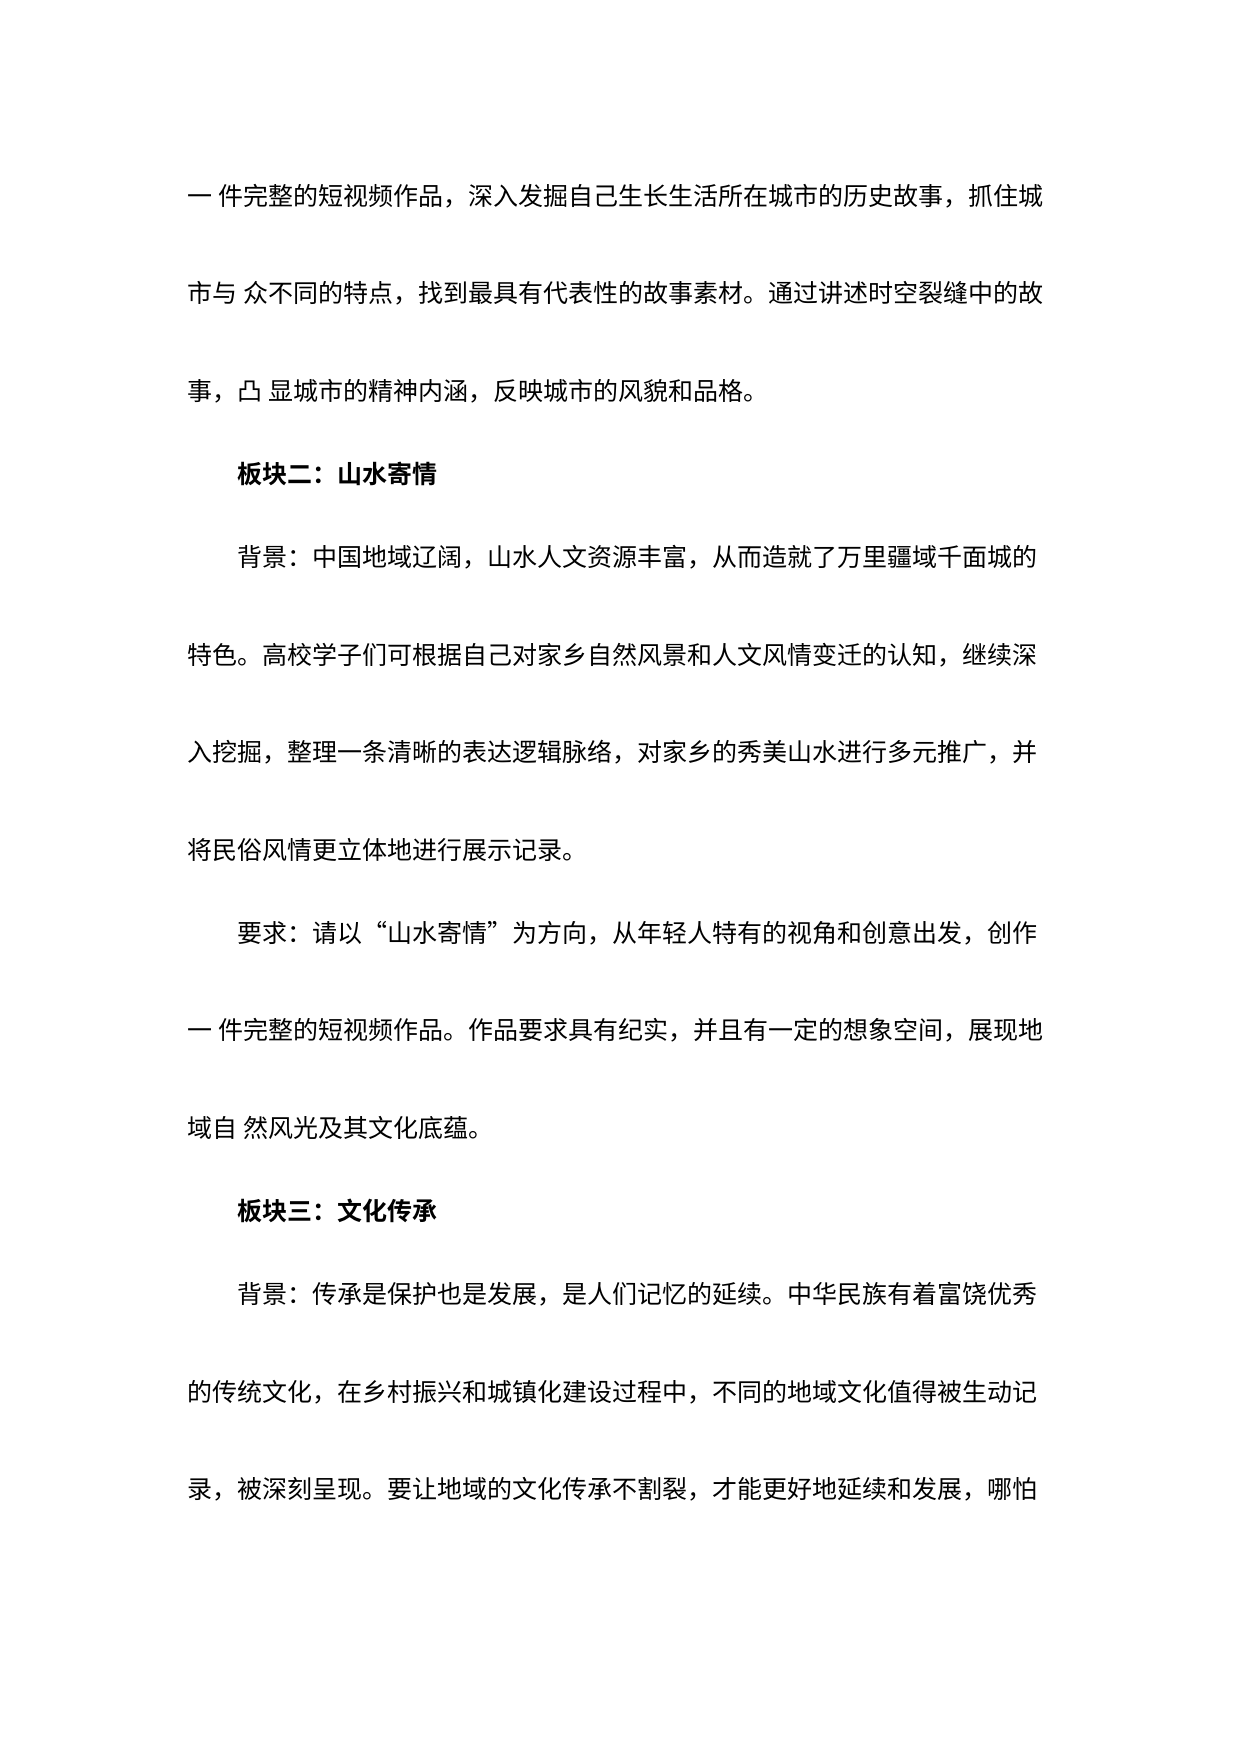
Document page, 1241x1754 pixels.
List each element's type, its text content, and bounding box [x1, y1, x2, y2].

text 要求：请以“山水寄情”为方向，从年轻人特有的视角和创意出发，创作一 件完整的短视频作品。作品要求具有纪实，并且有一定的想象空间，展现地域自 然风光及其文化底蕴。 [187, 899, 1053, 1159]
text 板块二：山水寄情 [187, 440, 1053, 505]
text 板块三：文化传承 [187, 1177, 1053, 1242]
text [187, 162, 1053, 422]
text 背景：中国地域辽阔，山水人文资源丰富，从而造就了万里疆域千面城的特色。高校学子们可根据自己对家乡自然风景和人文风情变迁的认知，继续深入挖掘，整理一条清晰的表达逻辑脉络，对家乡的秀美山水进行多元推广，并将民俗风情更立体地进行展示记录。 [187, 523, 1053, 881]
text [187, 1260, 1053, 1520]
